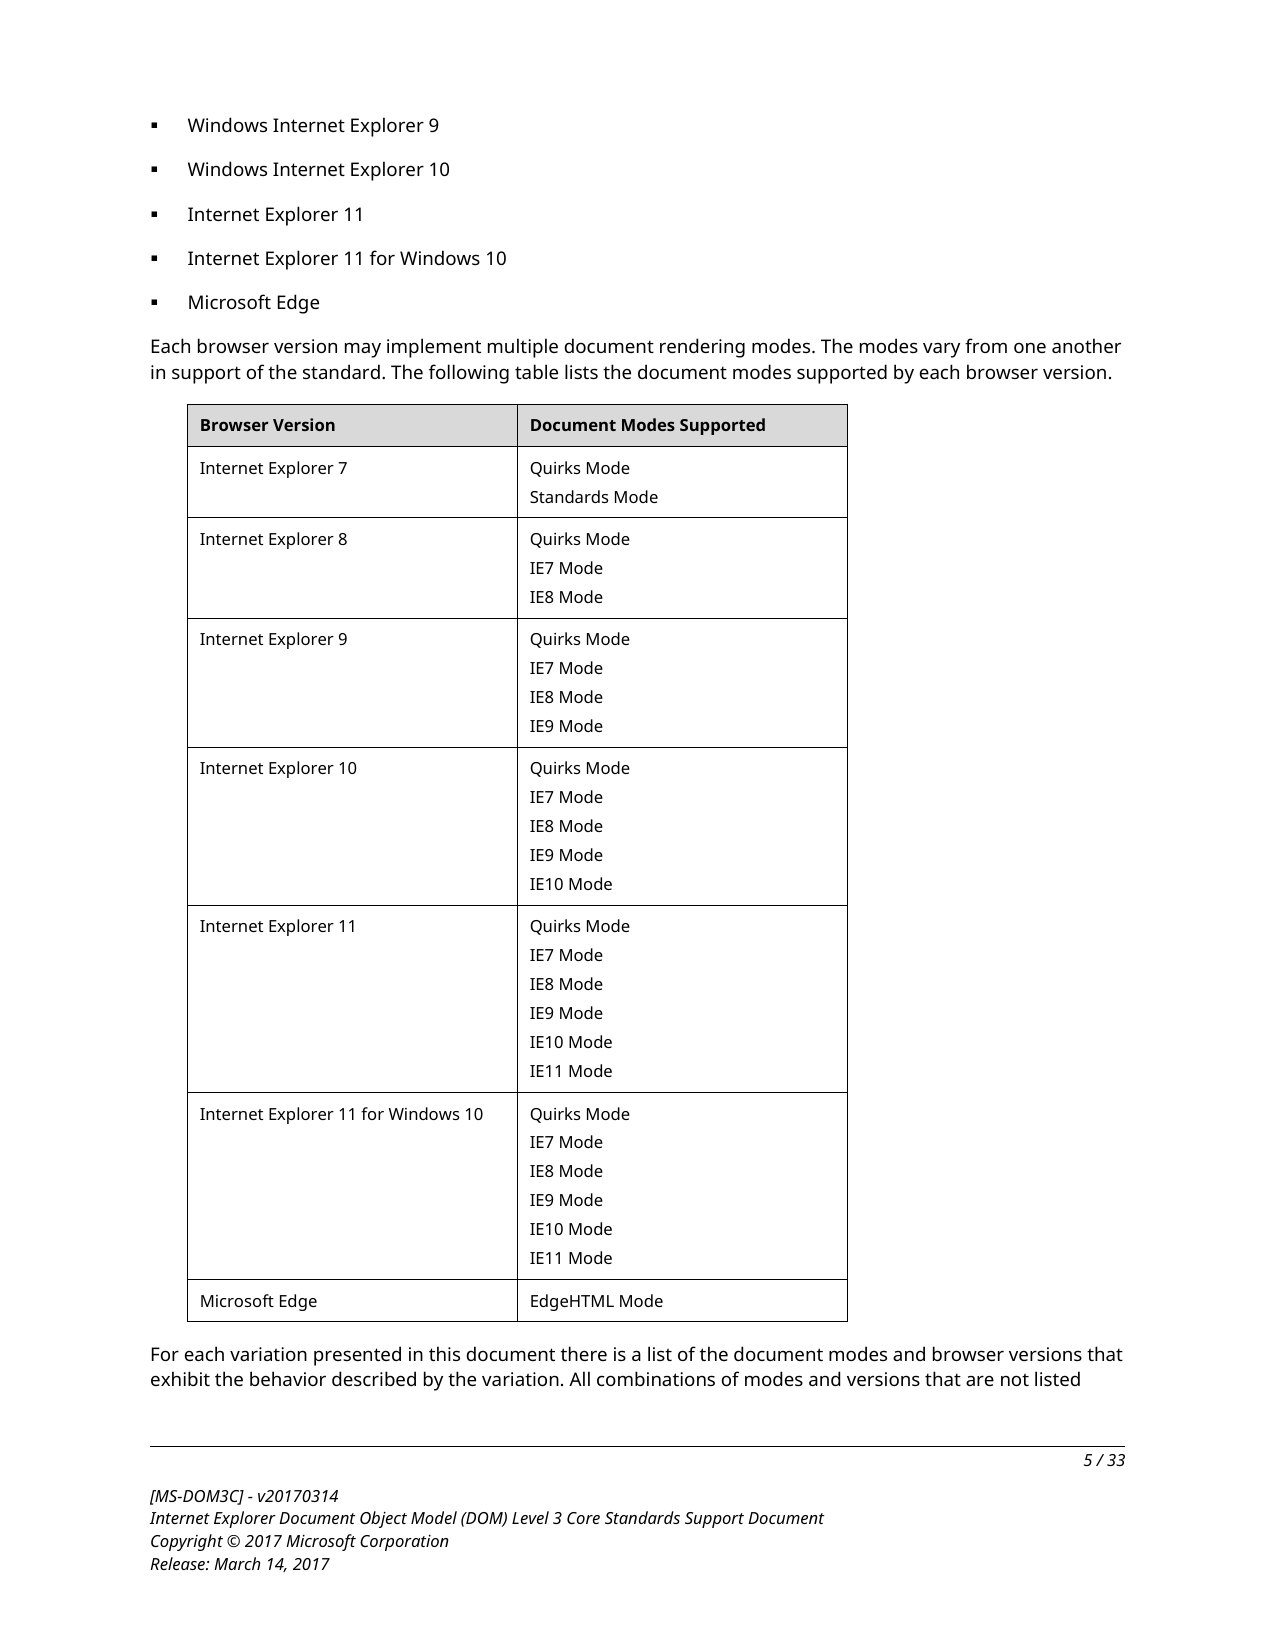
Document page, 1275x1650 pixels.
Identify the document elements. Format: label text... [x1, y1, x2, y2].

table_cell Quirks Mode IE7 Mode IE8 Mode IE9 Mode IE10 Mode IE11 Mode [518, 1093, 847, 1279]
table_cell Internet Explorer 8 [188, 518, 517, 617]
table_cell Internet Explorer 11 for Windows 10 [188, 1093, 517, 1279]
list Windows Internet Explorer 10 [150, 157, 1125, 182]
table_cell Internet Explorer 7 [188, 447, 517, 517]
table_header Document Modes Supported [518, 405, 847, 446]
table_cell Quirks Mode IE7 Mode IE8 Mode IE9 Mode IE10 Mode [518, 748, 847, 905]
table_cell Internet Explorer 10 [188, 748, 517, 905]
table_cell Microsoft Edge [188, 1280, 517, 1321]
list Microsoft Edge [150, 289, 1125, 315]
table_cell EdgeHTML Mode [518, 1280, 847, 1321]
text Each browser version may implement multiple document rendering modes. The modes vary from one another in support of the standard. The following table lists the document modes supported by each browser version. [150, 334, 1125, 385]
list Internet Explorer 11 [150, 201, 1125, 227]
list Internet Explorer 11 for Windows 10 [150, 245, 1125, 271]
list Windows Internet Explorer 9 [150, 112, 1125, 138]
table_cell Internet Explorer 9 [188, 619, 517, 747]
table_cell Quirks Mode Standards Mode [518, 447, 847, 517]
table_header Browser Version [188, 405, 517, 446]
table_cell Quirks Mode IE7 Mode IE8 Mode IE9 Mode IE10 Mode IE11 Mode [518, 906, 847, 1092]
table_cell Quirks Mode IE7 Mode IE8 Mode IE9 Mode [518, 619, 847, 747]
table_cell Internet Explorer 11 [188, 906, 517, 1092]
table_cell Quirks Mode IE7 Mode IE8 Mode [518, 518, 847, 617]
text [150, 1341, 1125, 1392]
